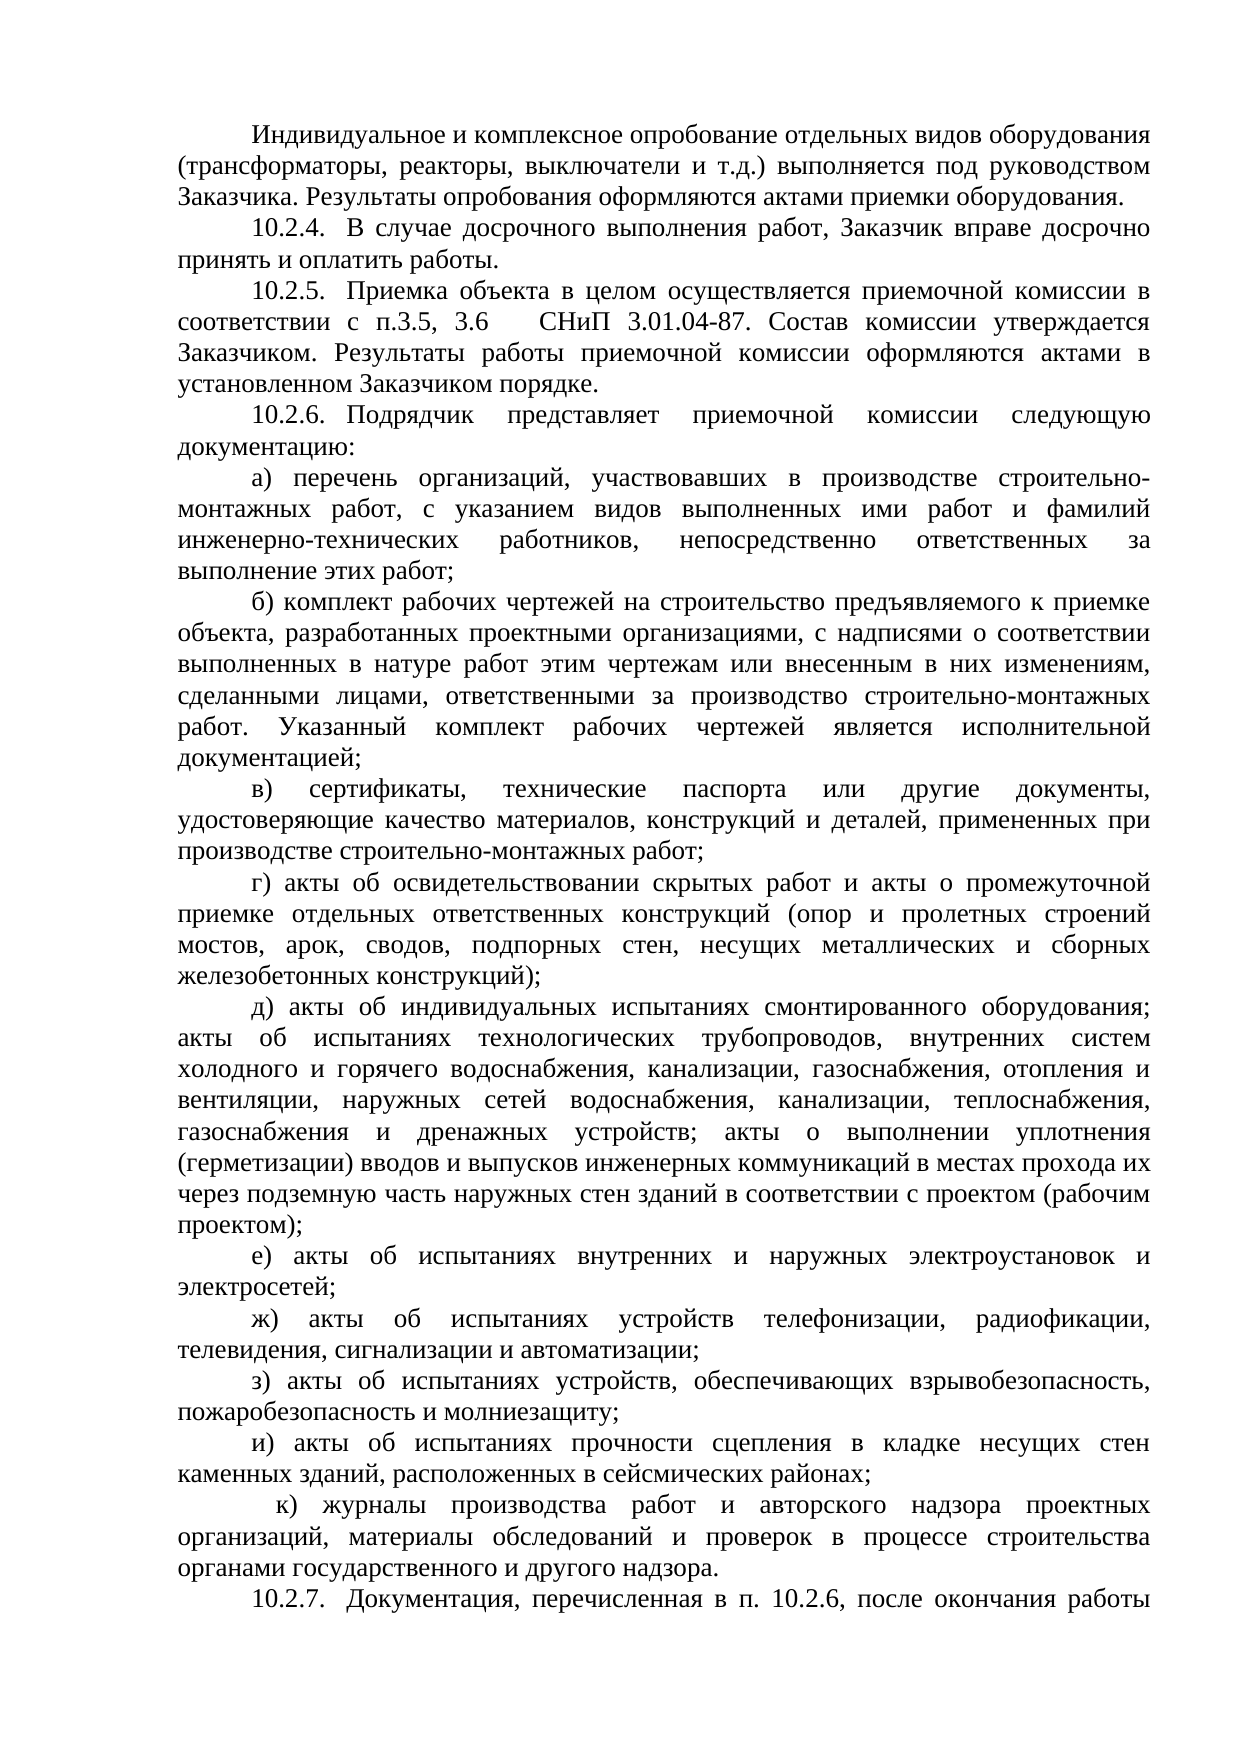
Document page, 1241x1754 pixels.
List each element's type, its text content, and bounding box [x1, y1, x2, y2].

list В случае досрочного выполнения работ, Заказчик вправе досрочно принять и оплатить работы. [177, 212, 1152, 274]
text з) акты об испытаниях устройств, обеспечивающих взрывобезопасность, пожаробезопасность и молниезащиту; [177, 1364, 1152, 1426]
list Приемка объекта в целом осуществляется приемочной комиссии в соответствии с п.3.5, 3.6 СНиП 3.01.04-87. Состав комиссии утверждается Заказчиком. Результаты работы приемочной комиссии оформляются актами в установленном Заказчиком порядке. [177, 274, 1152, 398]
text д) акты об индивидуальных испытаниях смонтированного оборудования; акты об испытаниях технологических трубопроводов, внутренних систем холодного и горячего водоснабжения, канализации, газоснабжения, отопления и вентиляции, наружных сетей водоснабжения, канализации, теплоснабжения, газоснабжения и дренажных устройств; акты о выполнении уплотнения (герметизации) вводов и выпусков инженерных коммуникаций в местах прохода их через подземную часть наружных стен зданий в соответствии с проектом (рабочим проектом); [177, 990, 1152, 1239]
text ж) акты об испытаниях устройств телефонизации, радиофикации, телевидения, сигнализации и автоматизации; [177, 1302, 1152, 1364]
text б) комплект рабочих чертежей на строительство предъявляемого к приемке объекта, разработанных проектными организациями, с надписями о соответствии выполненных в натуре работ этим чертежам или внесенным в них изменениям, сделанными лицами, ответственными за производство строительно-монтажных работ. Указанный комплект рабочих чертежей является исполнительной документацией; [177, 585, 1152, 772]
list Подрядчик представляет приемочной комиссии следующую документацию: [177, 398, 1152, 461]
text г) акты об освидетельствовании скрытых работ и акты о промежуточной приемке отдельных ответственных конструкций (опор и пролетных строений мостов, арок, сводов, подпорных стен, несущих металлических и сборных железобетонных конструкций); [177, 866, 1152, 990]
text а) перечень организаций, участвовавших в производстве строительно-монтажных работ, с указанием видов выполненных ими работ и фамилий инженерно-технических работников, непосредственно ответственных за выполнение этих работ; [177, 461, 1152, 585]
text е) акты об испытаниях внутренних и наружных электроустановок и электросетей; [177, 1239, 1152, 1302]
text Индивидуальное и комплексное опробование отдельных видов оборудования (трансформаторы, реакторы, выключатели и т.д.) выполняется под руководством Заказчика. Результаты опробования оформляются актами приемки оборудования. [177, 118, 1152, 212]
text к) журналы производства работ и авторского надзора проектных организаций, материалы обследований и проверок в процессе строительства органами государственного и другого надзора. [177, 1488, 1152, 1582]
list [177, 1582, 1152, 1613]
text в) сертификаты, технические паспорта или другие документы, удостоверяющие качество материалов, конструкций и деталей, примененных при производстве строительно-монтажных работ; [177, 772, 1152, 866]
text и) акты об испытаниях прочности сцепления в кладке несущих стен каменных зданий, расположенных в сейсмических районах; [177, 1426, 1152, 1488]
